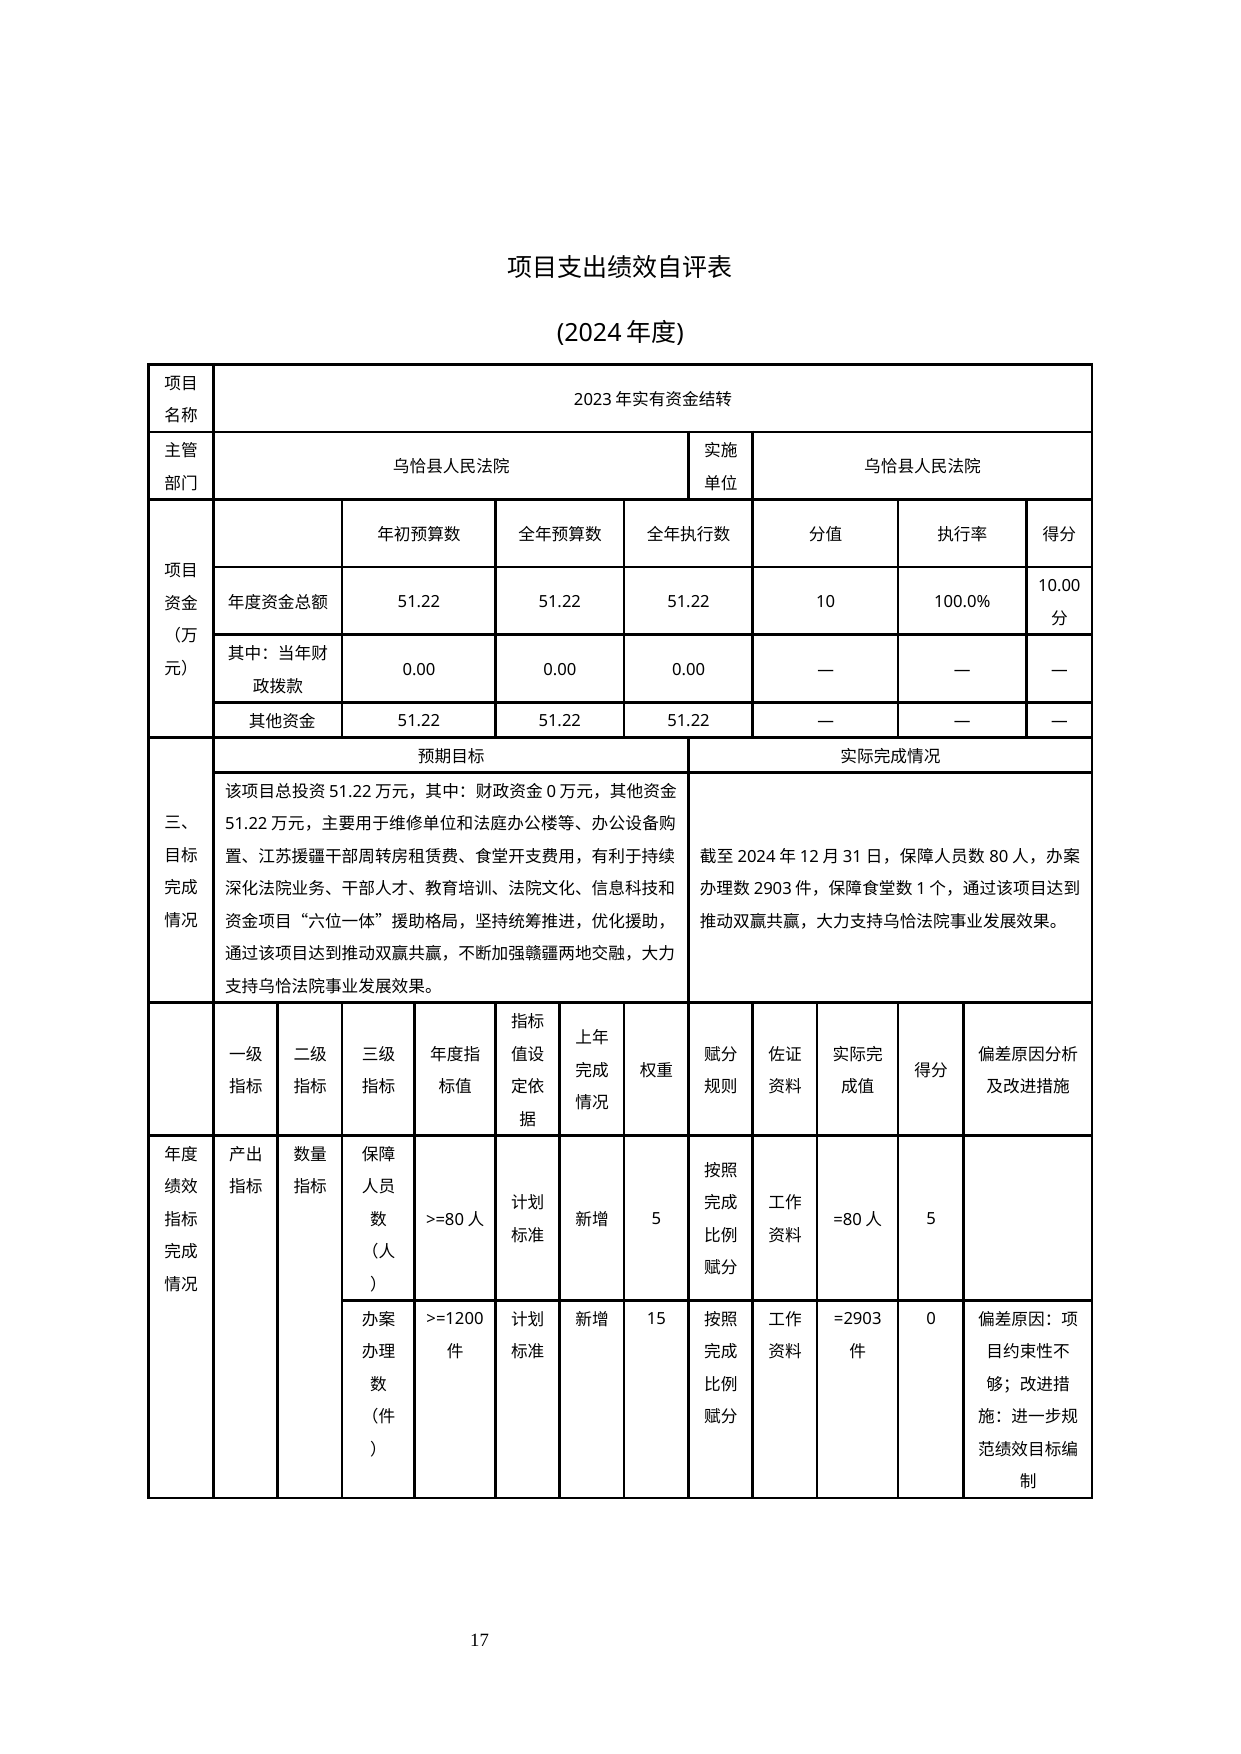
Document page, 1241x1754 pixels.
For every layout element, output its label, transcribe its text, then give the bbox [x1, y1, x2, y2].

table_cell 指标值设定依据 [497, 1004, 558, 1134]
table_cell 实际完成情况 [690, 739, 1091, 771]
table_cell 偏差原因分析及改进措施 [965, 1004, 1091, 1134]
table_cell 2023年实有资金结转 [215, 366, 1091, 431]
table_cell [150, 1004, 212, 1134]
table_cell 实施单位 [690, 433, 751, 498]
table_cell 年度指标值 [416, 1004, 494, 1134]
table_cell 赋分规则 [690, 1004, 751, 1134]
table_cell 预期目标 [215, 739, 687, 771]
table_cell 权重 [625, 1004, 687, 1134]
table_cell 执行率 [899, 501, 1025, 566]
table_cell 分值 [754, 501, 897, 566]
table_cell 100.0% [899, 568, 1025, 633]
table_cell 办案办理数（件） [343, 1302, 413, 1497]
table_cell >=1200件 [416, 1302, 494, 1497]
table_cell 按照完成比例赋分 [690, 1302, 751, 1497]
table_cell 得分 [1028, 501, 1091, 566]
table_cell 二级指标 [279, 1004, 341, 1134]
table_cell 全年执行数 [625, 501, 751, 566]
table_cell — [899, 704, 1025, 736]
table_cell 乌恰县人民法院 [754, 433, 1091, 498]
table_cell 工作资料 [754, 1302, 816, 1497]
table_cell 10 [754, 568, 897, 633]
table_cell — [1028, 704, 1091, 736]
table_cell 该项目总投资51.22万元，其中：财政资金0万元，其他资金51.22万元，主要用于维修单位和法庭办公楼等、办公设备购置、江苏援疆干部周转房租赁费、食堂开支费用，有利于持续深化法院业务、干部人才、教育培训、法院文化、信息科技和资金项目“六位一体”援助格局，坚持统筹推进，优化援助，通过该项目达到推动双赢共赢，不断加强赣疆两地交融，大力支持乌恰法院事业发展效果。 [215, 774, 687, 1001]
table_cell 其中：当年财政拨款 [215, 636, 341, 701]
table_cell >=80人 [416, 1137, 494, 1299]
table_cell 实际完成值 [818, 1004, 897, 1134]
table_cell 全年预算数 [497, 501, 623, 566]
table_cell 5 [625, 1137, 687, 1299]
table_cell 项目资金 （万元） [150, 501, 212, 736]
table_cell 其他资金 [215, 704, 341, 736]
table_cell 年度资金总额 [215, 568, 341, 633]
table_header 项目支出绩效自评表 [148, 233, 1092, 298]
table_cell 保障人员数（人） [343, 1137, 413, 1299]
table_cell 上年完成情况 [561, 1004, 623, 1134]
table_cell 51.22 [497, 568, 623, 633]
table_cell 51.22 [343, 704, 494, 736]
table_cell 偏差原因：项目约束性不够；改进措施：进一步规范绩效目标编制 [965, 1302, 1091, 1497]
table_cell 工作资料 [754, 1137, 816, 1299]
table_cell 一级指标 [215, 1004, 276, 1134]
table_cell 乌恰县人民法院 [215, 433, 687, 498]
table_cell 按照完成比例赋分 [690, 1137, 751, 1299]
table_cell 10.00分 [1028, 568, 1091, 633]
table_cell 三级指标 [343, 1004, 413, 1134]
table_cell 5 [899, 1137, 962, 1299]
table_cell 计划标准 [497, 1302, 558, 1497]
table_cell 年初预算数 [343, 501, 494, 566]
table_cell 计划标准 [497, 1137, 558, 1299]
table_cell 15 [625, 1302, 687, 1497]
table_cell 截至2024年12月31日，保障人员数80人，办案办理数2903件，保障食堂数1个，通过该项目达到推动双赢共赢，大力支持乌恰法院事业发展效果。 [690, 774, 1091, 1001]
table_cell — [754, 636, 897, 701]
table_cell — [899, 636, 1025, 701]
table_cell 新增 [561, 1137, 623, 1299]
table_cell 年度绩效指标完成情况 [150, 1137, 212, 1497]
table_cell 产出指标 [215, 1137, 276, 1497]
table_cell 0.00 [343, 636, 494, 701]
table_cell 0.00 [625, 636, 751, 701]
table_cell [215, 501, 341, 566]
table_cell 51.22 [625, 568, 751, 633]
table_cell 主管部门 [150, 433, 212, 498]
table_cell 数量指标 [279, 1137, 341, 1497]
table_cell (2024年度) [148, 298, 1092, 363]
table_cell — [754, 704, 897, 736]
table_cell [965, 1137, 1091, 1299]
table_cell 51.22 [497, 704, 623, 736]
table_cell 项目名称 [150, 366, 212, 431]
table_cell — [1028, 636, 1091, 701]
table_cell 得分 [899, 1004, 962, 1134]
table_cell =2903件 [818, 1302, 897, 1497]
table_cell 51.22 [343, 568, 494, 633]
table_cell 佐证资料 [754, 1004, 816, 1134]
table_cell 0.00 [497, 636, 623, 701]
table_cell 0 [899, 1302, 962, 1497]
table_cell =80人 [818, 1137, 897, 1299]
table_cell 51.22 [625, 704, 751, 736]
table_cell 三、目标完成情况 [150, 739, 212, 1001]
table_cell 新增 [561, 1302, 623, 1497]
